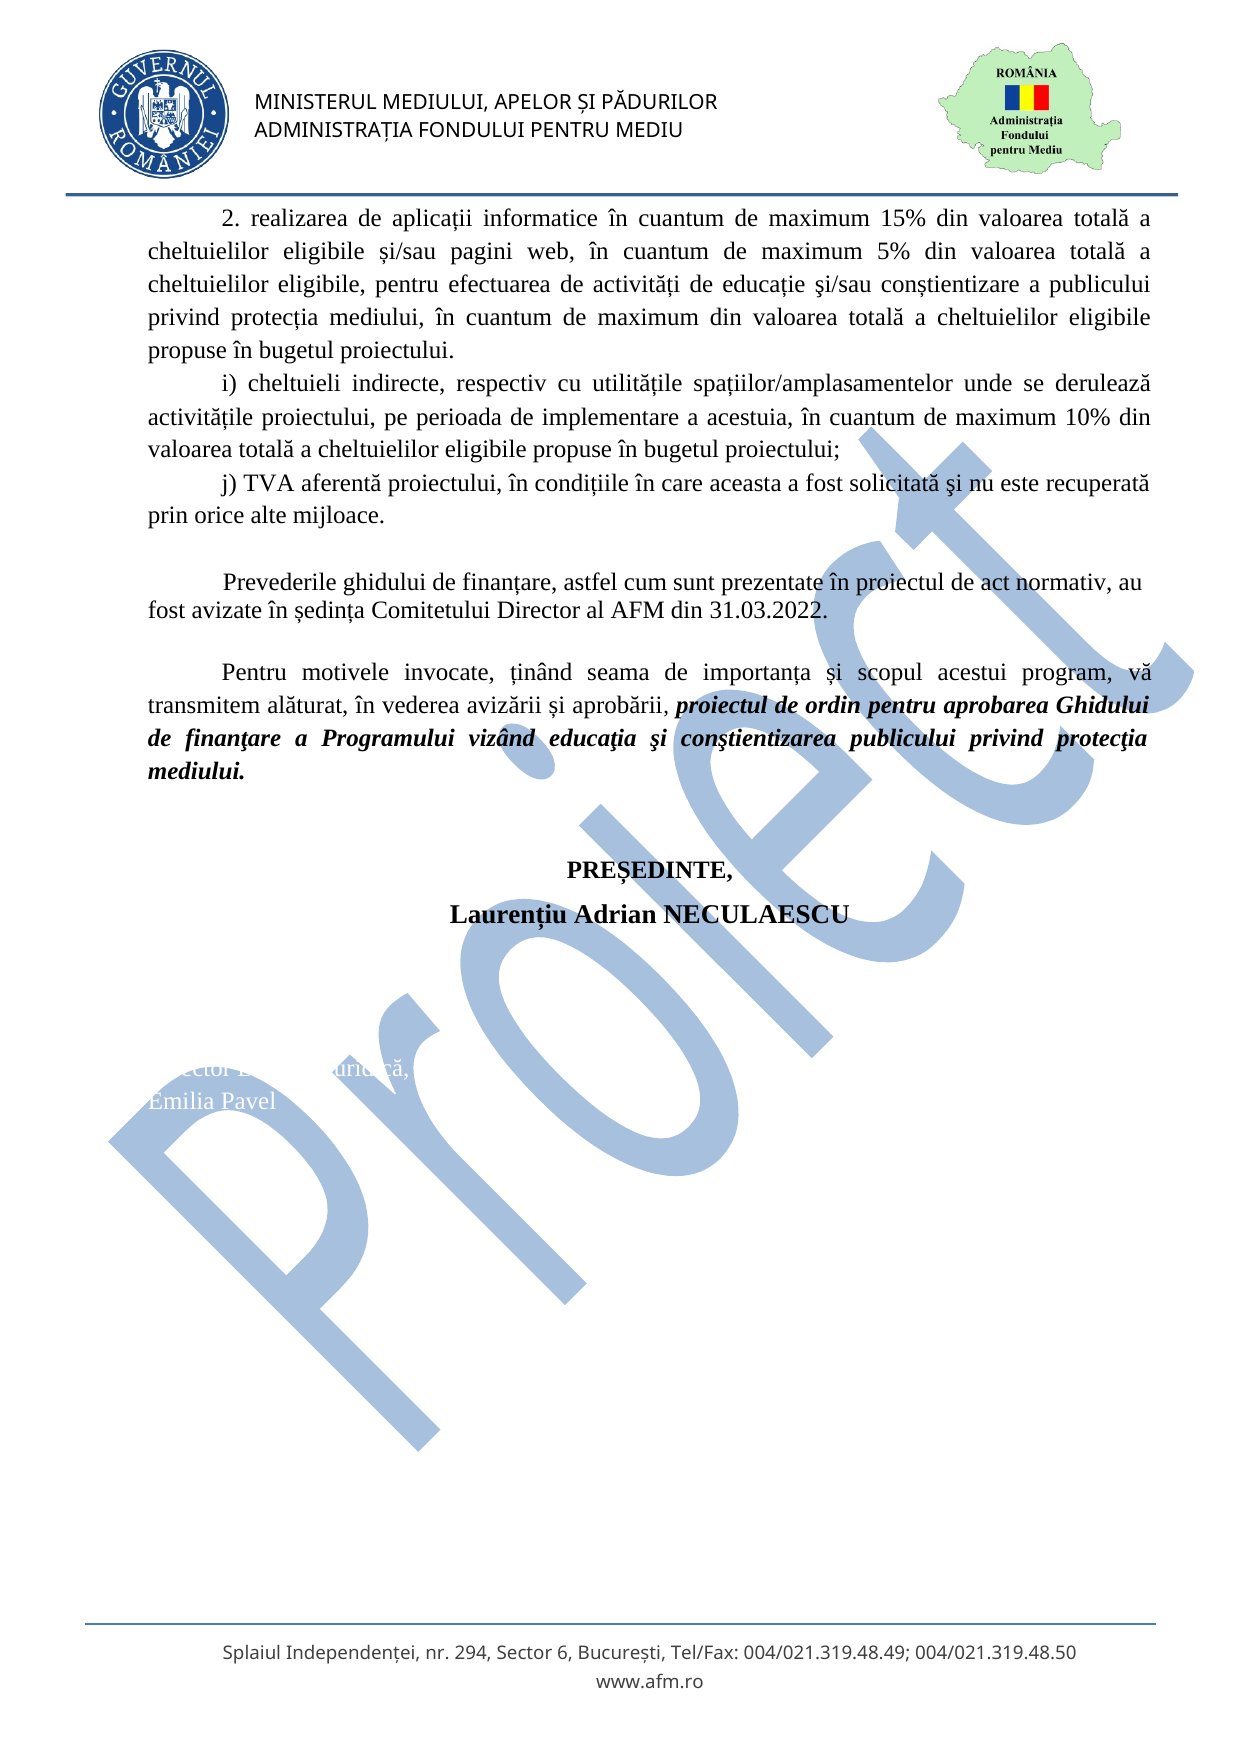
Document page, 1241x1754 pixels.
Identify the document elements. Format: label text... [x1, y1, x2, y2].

text Prevederile ghidului de finanțare, astfel cum sunt prezentate în proiectul de act normativ, au fost avizate în ședința Comitetului Director al AFM din 31.03.2022. [148, 567, 1152, 624]
text Director Direcția Juridică, [148, 1053, 1152, 1082]
text Emilia Pavel [148, 1086, 1152, 1115]
text j) TVA aferentă proiectului, în condițiile în care aceasta a fost solicitată şi nu este recuperată prin orice alte mijloace. [148, 468, 1152, 529]
text PREȘEDINTE, [148, 855, 1152, 884]
picture [92, 42, 235, 185]
text Laurențiu Adrian NECULAESCU [148, 898, 1152, 929]
picture [938, 43, 1121, 174]
text i) cheltuieli indirecte, respectiv cu utilitățile spațiilor/amplasamentelor unde se derulează activitățile proiectului, pe perioada de implementare a acestuia, în cuantum de maximum 10% din valoarea totală a cheltuielilor eligibile propuse în bugetul proiectului; [148, 368, 1152, 463]
text Pentru motivele invocate, ținând seama de importanța și scopul acestui program, vă transmitem alăturat, în vederea avizării și aprobării, proiectul de ordin pentru aprobarea Ghidului de finanţare a Programului vizând educaţia şi conştientizarea publicului privind protecţia mediului. [148, 657, 1152, 785]
text 2. realizarea de aplicații informatice în cuantum de maximum 15% din valoarea totală a cheltuielilor eligibile și/sau pagini web, în cuantum de maximum 5% din valoarea totală a cheltuielilor eligibile, pentru efectuarea de activități de educație şi/sau conștientizare a publicului privind protecția mediului, în cuantum de maximum din valoarea totală a cheltuielilor eligibile propuse în bugetul proiectului. [148, 203, 1152, 364]
